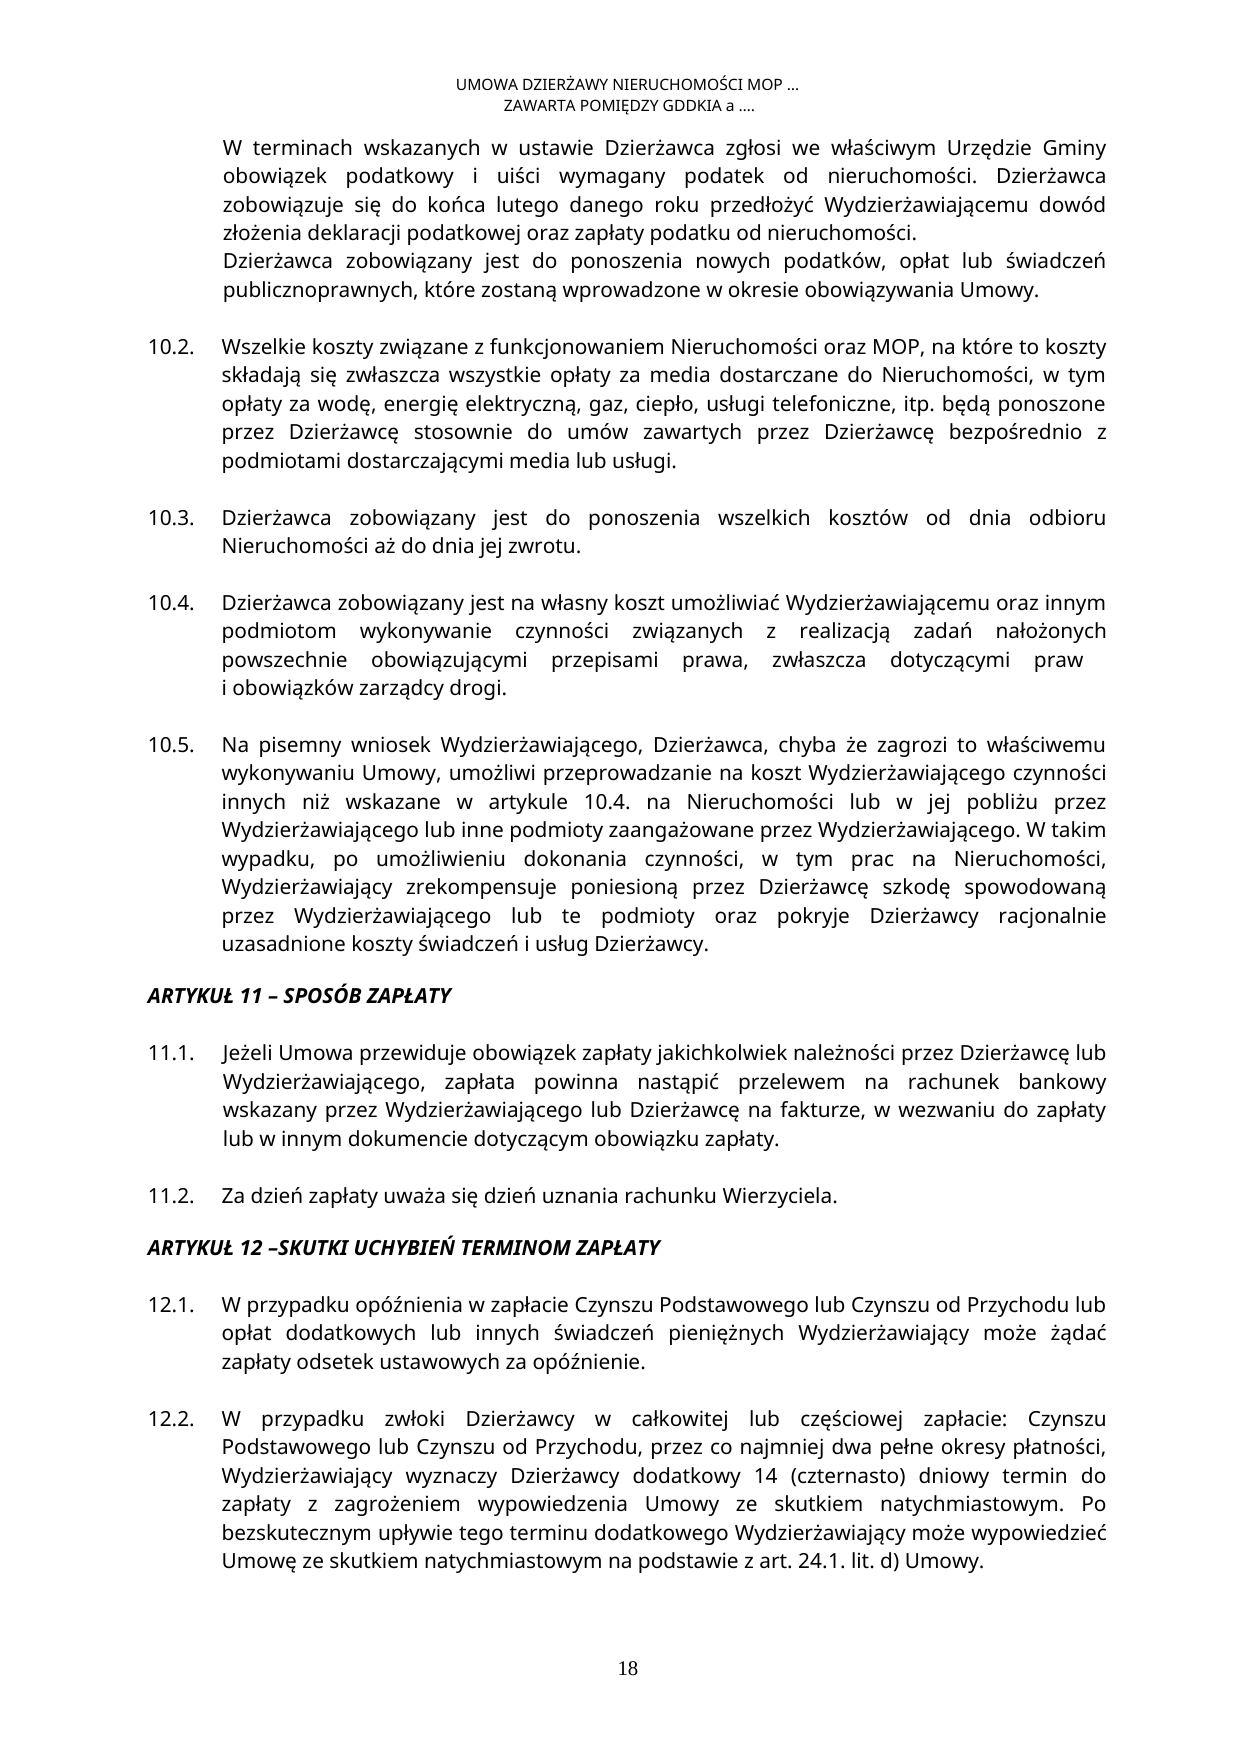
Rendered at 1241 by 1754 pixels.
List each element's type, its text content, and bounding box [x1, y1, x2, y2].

list Wszelkie koszty związane z funkcjonowaniem Nieruchomości oraz MOP, na które to koszty składają się zwłaszcza wszystkie opłaty za media dostarczane do Nieruchomości, w tym opłaty za wodę, energię elektryczną, gaz, ciepło, usługi telefoniczne, itp. będą ponoszone przez Dzierżawcę stosownie do umów zawartych przez Dzierżawcę bezpośrednio z podmiotami dostarczającymi media lub usługi. [148, 332, 1107, 474]
list Dzierżawca zobowiązany jest do ponoszenia wszelkich kosztów od dnia odbioru Nieruchomości aż do dnia jej zwrotu. [148, 503, 1107, 559]
list W przypadku opóźnienia w zapłacie Czynszu Podstawowego lub Czynszu od Przychodu lub opłat dodatkowych lub innych świadczeń pieniężnych Wydzierżawiający może żądać zapłaty odsetek ustawowych za opóźnienie. [148, 1290, 1107, 1375]
list Jeżeli Umowa przewiduje obowiązek zapłaty jakichkolwiek należności przez Dzierżawcę lub Wydzierżawiającego, zapłata powinna nastąpić przelewem na rachunek bankowy wskazany przez Wydzierżawiającego lub Dzierżawcę na fakturze, w wezwaniu do zapłaty lub w innym dokumencie dotyczącym obowiązku zapłaty. [148, 1038, 1107, 1152]
list Na pisemny wniosek Wydzierżawiającego, Dzierżawca, chyba że zagrozi to właściwemu wykonywaniu Umowy, umożliwi przeprowadzanie na koszt Wydzierżawiającego czynności innych niż wskazane w artykule 10.4. na Nieruchomości lub w jej pobliżu przez Wydzierżawiającego lub inne podmioty zaangażowane przez Wydzierżawiającego. W takim wypadku, po umożliwieniu dokonania czynności, w tym prac na Nieruchomości, Wydzierżawiający zrekompensuje poniesioną przez Dzierżawcę szkodę spowodowaną przez Wydzierżawiającego lub te podmioty oraz pokryje Dzierżawcy racjonalnie uzasadnione koszty świadczeń i usług Dzierżawcy. [148, 730, 1107, 958]
subtitle ARTYKUŁ 12 –SKUTKI UCHYBIEŃ TERMINOM ZAPŁATY [148, 1233, 1107, 1262]
list W przypadku zwłoki Dzierżawcy w całkowitej lub częściowej zapłacie: Czynszu Podstawowego lub Czynszu od Przychodu, przez co najmniej dwa pełne okresy płatności, Wydzierżawiający wyznaczy Dzierżawcy dodatkowy 14 (czternasto) dniowy termin do zapłaty z zagrożeniem wypowiedzenia Umowy ze skutkiem natychmiastowym. Po bezskutecznym upływie tego terminu dodatkowego Wydzierżawiający może wypowiedzieć Umowę ze skutkiem natychmiastowym na podstawie z art. 24.1. lit. d) Umowy. [148, 1404, 1107, 1574]
list Za dzień zapłaty uważa się dzień uznania rachunku Wierzyciela. [148, 1181, 1107, 1209]
subtitle ARTYKUŁ 11 – SPOSÓB ZAPŁATY [148, 982, 1107, 1010]
list Dzierżawca zobowiązany jest na własny koszt umożliwiać Wydzierżawiającemu oraz innym podmiotom wykonywanie czynności związanych z realizacją zadań nałożonych powszechnie obowiązującymi przepisami prawa, zwłaszcza dotyczącymi praw i obowiązków zarządcy drogi. [148, 588, 1107, 702]
text W terminach wskazanych w ustawie Dzierżawca zgłosi we właściwym Urzędzie Gminy obowiązek podatkowy i uiści wymagany podatek od nieruchomości. Dzierżawca zobowiązuje się do końca lutego danego roku przedłożyć Wydzierżawiającemu dowód złożenia deklaracji podatkowej oraz zapłaty podatku od nieruchomości. [223, 133, 1107, 247]
text Dzierżawca zobowiązany jest do ponoszenia nowych podatków, opłat lub świadczeń publicznoprawnych, które zostaną wprowadzone w okresie obowiązywania Umowy. [223, 247, 1107, 303]
